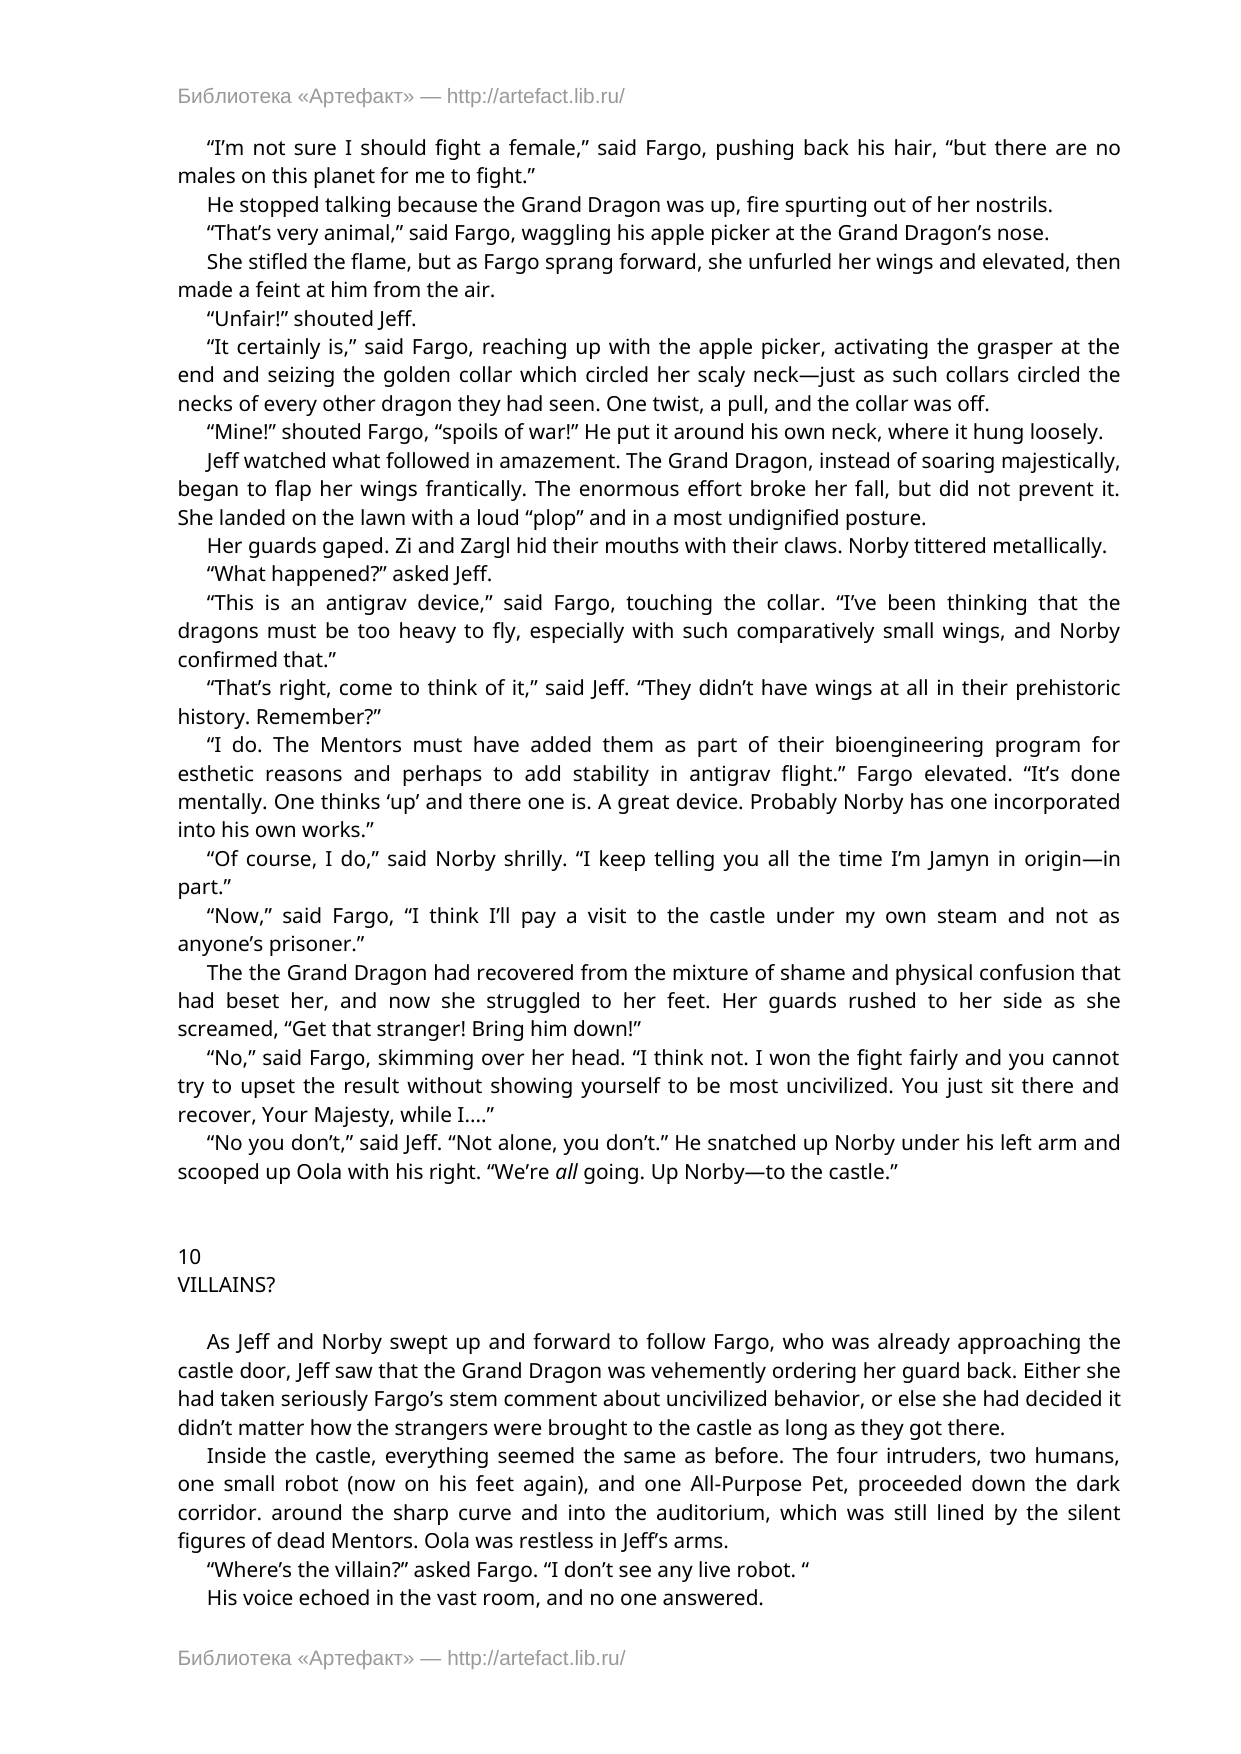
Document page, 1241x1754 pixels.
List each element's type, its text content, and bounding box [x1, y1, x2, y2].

text Her guards gaped. Zi and Zargl hid their mouths with their claws. Norby tittered metallically. [177, 531, 1122, 559]
text “This is an antigrav device,” said Fargo, touching the collar. “I’ve been thinking that the dragons must be too heavy to fly, especially with such comparatively small wings, and Norby confirmed that.” [177, 588, 1122, 673]
text “I do. The Mentors must have added them as part of their bioengineering program for esthetic reasons and perhaps to add stability in antigrav flight.” Fargo elevated. “It’s done mentally. One thinks ‘up’ and there one is. A great device. Probably Norby has one incorporated into his own works.” [177, 730, 1122, 844]
text “It certainly is,” said Fargo, reaching up with the apple picker, activating the grasper at the end and seizing the golden collar which circled her scaly neck—just as such collars circled the necks of every other dragon they had seen. One twist, a pull, and the collar was off. [177, 332, 1122, 417]
text “That’s right, come to think of it,” said Jeff. “They didn’t have wings at all in their prehistoric history. Remember?” [177, 673, 1122, 730]
text “What happened?” asked Jeff. [177, 559, 1122, 588]
text “Now,” said Fargo, “I think I’ll pay a visit to the castle under my own steam and not as anyone’s prisoner.” [177, 901, 1122, 958]
text Inside the castle, everything seemed the same as before. The four intruders, two humans, one small robot (now on his feet again), and one All-Purpose Pet, proceeded down the dark corridor. around the sharp curve and into the auditorium, which was still lined by the silent figures of dead Mentors. Oola was restless in Jeff’s arms. [177, 1441, 1122, 1555]
text “No you don’t,” said Jeff. “Not alone, you don’t.” He snatched up Norby under his left arm and scooped up Oola with his right. “We’re all going. Up Norby—to the castle.” [177, 1128, 1122, 1185]
text His voice echoed in the vast room, and no one answered. [177, 1583, 1122, 1612]
subtitle 10 [177, 1242, 1122, 1271]
text “That’s very animal,” said Fargo, waggling his apple picker at the Grand Dragon’s nose. [177, 218, 1122, 247]
text “Where’s the villain?” asked Fargo. “I don’t see any live robot. “ [177, 1555, 1122, 1583]
subtitle VILLAINS? [177, 1271, 1122, 1299]
text He stopped talking because the Grand Dragon was up, fire spurting out of her nostrils. [177, 190, 1122, 218]
text “Mine!” shouted Fargo, “spoils of war!” He put it around his own neck, where it hung loosely. [177, 417, 1122, 446]
text Jeff watched what followed in amazement. The Grand Dragon, instead of soaring majestically, began to flap her wings frantically. The enormous effort broke her fall, but did not prevent it. She landed on the lawn with a loud “plop” and in a most undignified posture. [177, 446, 1122, 531]
text “I’m not sure I should fight a female,” said Fargo, pushing back his hair, “but there are no males on this planet for me to fight.” [177, 133, 1122, 190]
text “Of course, I do,” said Norby shrilly. “I keep telling you all the time I’m Jamyn in origin—in part.” [177, 844, 1122, 901]
text “No,” said Fargo, skimming over her head. “I think not. I won the fight fairly and you cannot try to upset the result without showing yourself to be most uncivilized. You just sit there and recover, Your Majesty, while I....” [177, 1043, 1122, 1128]
text The the Grand Dragon had recovered from the mixture of shame and physical confusion that had beset her, and now she struggled to her feet. Her guards rushed to her side as she screamed, “Get that stranger! Bring him down!” [177, 958, 1122, 1043]
text She stifled the flame, but as Fargo sprang forward, she unfurled her wings and elevated, then made a feint at him from the air. [177, 247, 1122, 304]
text “Unfair!” shouted Jeff. [177, 304, 1122, 332]
text As Jeff and Norby swept up and forward to follow Fargo, who was already approaching the castle door, Jeff saw that the Grand Dragon was vehemently ordering her guard back. Either she had taken seriously Fargo’s stem comment about uncivilized behavior, or else she had decided it didn’t matter how the strangers were brought to the castle as long as they got there. [177, 1327, 1122, 1441]
